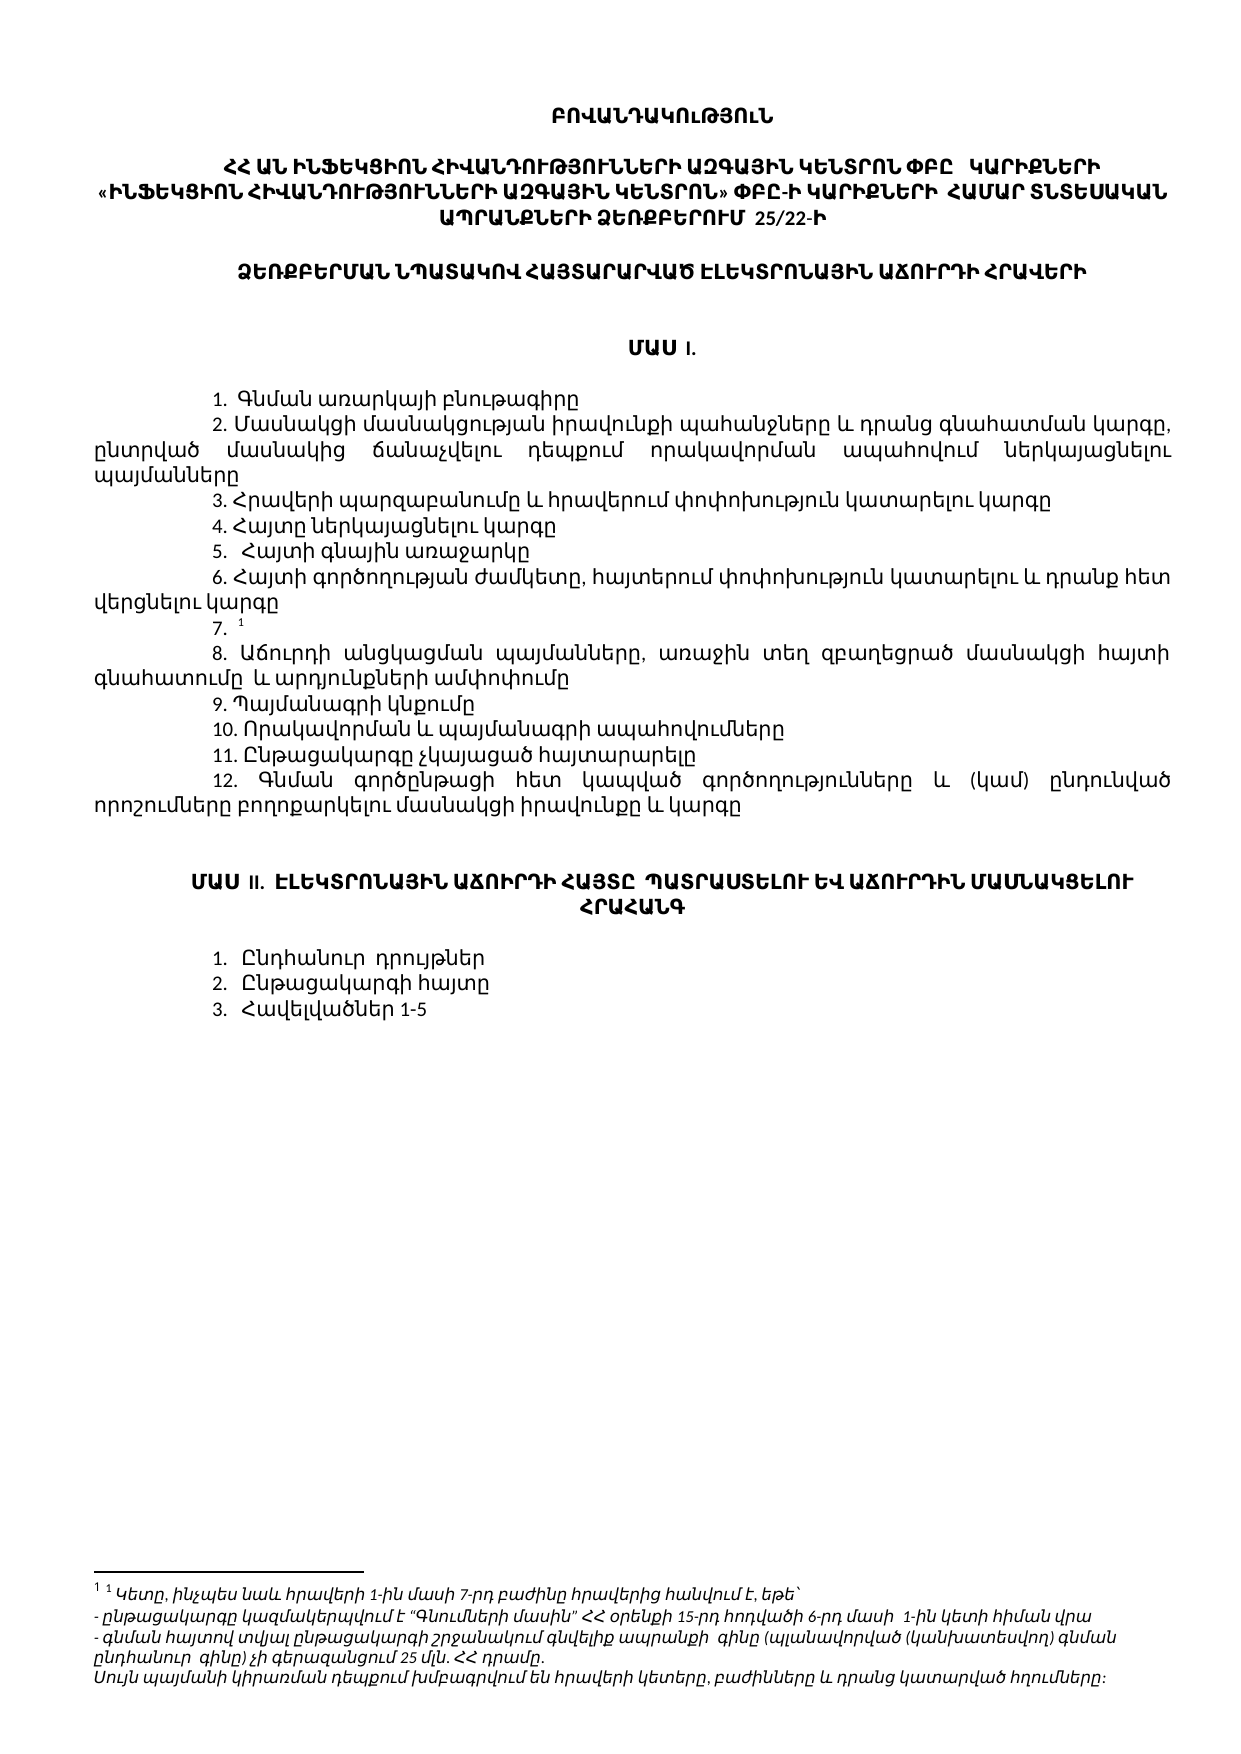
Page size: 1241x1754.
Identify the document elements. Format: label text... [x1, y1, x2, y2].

text 3. Հավելվածներ 1-5 [94, 996, 1171, 1021]
text ԲՈՎԱՆԴԱԿՈւԹՅՈւՆ [94, 103, 1171, 128]
text 6. Հայտի գործողության ժամկետը, հայտերում փոփոխություն կատարելու և դրանք հետ վերցնելու կարգը [94, 564, 1171, 615]
text ՄԱՍ I. [94, 335, 1171, 361]
text ՀՀ ԱՆ ԻՆՖԵԿՑԻՈՆ ՀԻՎԱՆԴՈՒԹՅՈՒՆՆԵՐԻ ԱԶԳԱՅԻՆ ԿԵՆՏՐՈՆ ՓԲԸ ԿԱՐԻՔՆԵՐԻ «ԻՆՖԵԿՑԻՈՆ ՀԻՎԱՆԴՈՒԹՅՈՒՆՆԵՐԻ ԱԶԳԱՅԻՆ ԿԵՆՏՐՈՆ» ՓԲԸ-Ի ԿԱՐԻՔՆԵՐԻ ՀԱՄԱՐ ՏՆՏԵՍԱԿԱՆ ԱՊՐԱՆՔՆԵՐԻ ՁԵՌՔԲԵՐՈՒՄ 25/22-Ի [94, 154, 1171, 230]
text ՄԱՍ II. ԷԼԵԿՏՐՈՆԱՅԻՆ ԱՃՈԻՐԴԻ ՀԱՅՏԸ ՊԱՏՐԱՍՏԵԼՈՒ ԵՎ ԱՃՈՒՐԴԻՆ ՄԱՍՆԱԿՑԵԼՈՒ ՀՐԱՀԱՆԳ [94, 869, 1171, 920]
text 2. Ընթացակարգի հայտը [94, 971, 1171, 996]
text 8. Աճուրդի անցկացման պայմանները, առաջին տեղ զբաղեցրած մասնակցի հայտի գնահատումը և արդյունքների ամփոփումը [94, 640, 1171, 691]
text 1. Ընդհանուր դրույթներ [94, 945, 1171, 971]
text ՁԵՌՔԲԵՐՄԱՆ ՆՊԱՏԱԿՈՎ ՀԱՅՏԱՐԱՐՎԱԾ ԷԼԵԿՏՐՈՆԱՅԻՆ ԱՃՈՒՐԴԻ ՀՐԱՎԵՐԻ [94, 259, 1171, 284]
text 1. Գնման առարկայի բնութագիրը [94, 386, 1171, 411]
text 4. Հայտը ներկայացնելու կարգը [94, 513, 1171, 538]
text 7. 1 [94, 615, 1171, 640]
text 2. Մասնակցի մասնակցության իրավունքի պահանջները և դրանց գնահատման կարգը, ընտրված մասնակից ճանաչվելու դեպքում որակավորման ապահովում ներկայացնելու պայմանները [94, 411, 1171, 488]
text 11. Ընթացակարգը չկայացած հայտարարելը [94, 742, 1171, 767]
text 5. Հայտի գնային առաջարկը [94, 538, 1171, 564]
text 12. Գնման գործընթացի հետ կապված գործողությունները և (կամ) ընդունված որոշումները բողոքարկելու մասնակցի իրավունքը և կարգը [94, 767, 1171, 818]
text 3. Հրավերի պարզաբանումը և հրավերում փոփոխություն կատարելու կարգը [94, 488, 1171, 513]
text 9. Պայմանագրի կնքումը [94, 691, 1171, 716]
text 10. Որակավորման և պայմանագրի ապահովումները [94, 716, 1171, 742]
